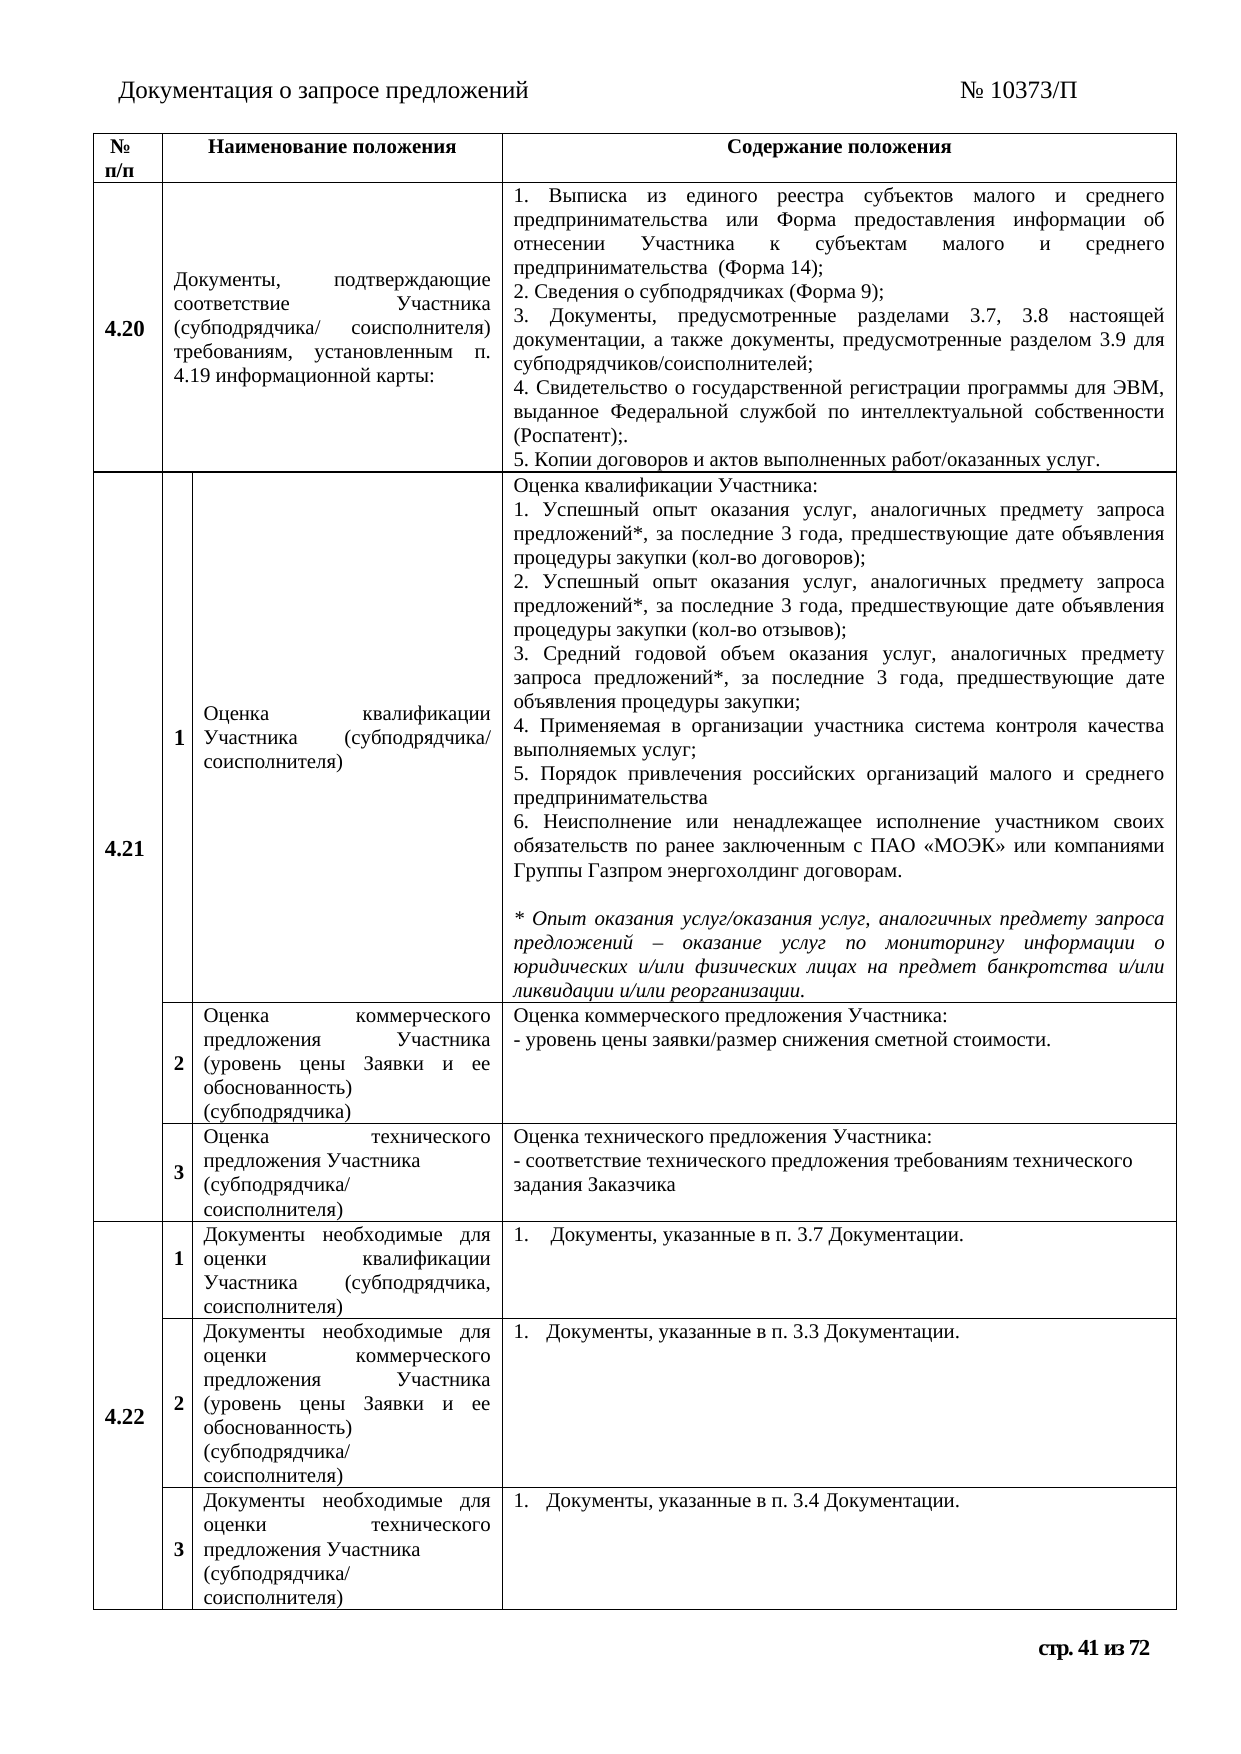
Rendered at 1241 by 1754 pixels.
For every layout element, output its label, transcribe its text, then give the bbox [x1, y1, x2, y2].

table_cell Оценка технического предложения Участника (субподрядчика/ соисполнителя) [193, 1124, 502, 1221]
table_cell Оценка квалификации Участника: 1. Успешный опыт оказания услуг, аналогичных предмету запроса предложений*, за последние 3 года, предшествующие дате объявления процедуры закупки (кол-во договоров); 2. Успешный опыт оказания услуг, аналогичных предмету запроса предложений*, за последние 3 года, предшествующие дате объявления процедуры закупки (кол-во отзывов); 3. Средний годовой объем оказания услуг, аналогичных предмету запроса предложений*, за последние 3 года, предшествующие дате объявления процедуры закупки; 4. Применяемая в организации участника система контроля качества выполняемых услуг; 5. Порядок привлечения российских организаций малого и среднего предпринимательства 6. Неисполнение или ненадлежащее исполнение участником своих обязательств по ранее заключенным с ПАО «МОЭК» или компаниями Группы Газпром энергохолдинг договорам. * Опыт оказания услуг/оказания услуг, аналогичных предмету запроса предложений – оказание услуг по мониторингу информации о юридических и/или физических лицах на предмет банкротства и/или ликвидации и/или реорганизации. [503, 473, 1176, 1002]
table_cell Документы необходимые для оценки квалификации Участника (субподрядчика, соисполнителя) [193, 1222, 502, 1318]
table_cell Документы, указанные в п. 3.3 Документации. [503, 1319, 1176, 1487]
table_cell Документы необходимые для оценки коммерческого предложения Участника (уровень цены Заявки и ее обоснованность) (субподрядчика/ соисполнителя) [193, 1319, 502, 1487]
table_cell 1 [163, 473, 192, 1002]
table_cell Документы необходимые для оценки технического предложения Участника (субподрядчика/ соисполнителя) [193, 1488, 502, 1609]
table_header № п/п [94, 134, 162, 182]
table_cell Документы, подтверждающие соответствие Участника (субподрядчика/ соисполнителя) требованиям, установленным п. 4.19 информационной карты: [163, 183, 502, 471]
table_header Наименование положения [163, 134, 502, 182]
table_cell Оценка коммерческого предложения Участника (уровень цены Заявки и ее обоснованность) (субподрядчика) [193, 1003, 502, 1123]
table_cell Оценка коммерческого предложения Участника: - уровень цены заявки/размер снижения сметной стоимости. [503, 1003, 1176, 1123]
table_cell 3 [163, 1124, 192, 1221]
table_cell 2 [163, 1319, 192, 1487]
table_cell 1 [163, 1222, 192, 1318]
table_cell [94, 1222, 162, 1609]
table_cell Оценка квалификации Участника (субподрядчика/ соисполнителя) [193, 473, 502, 1002]
table_cell Оценка технического предложения Участника: - соответствие технического предложения требованиям технического задания Заказчика [503, 1124, 1176, 1221]
table_header Содержание положения [503, 134, 1176, 182]
table_cell 1. Выписка из единого реестра субъектов малого и среднего предпринимательства или Форма предоставления информации об отнесении Участника к субъектам малого и среднего предпринимательства (Форма 14); 2. Сведения о субподрядчиках (Форма 9); 3. Документы, предусмотренные разделами 3.7, 3.8 настоящей документации, а также документы, предусмотренные разделом 3.9 для субподрядчиков/соисполнителей; 4. Свидетельство о государственной регистрации программы для ЭВМ, выданное Федеральной службой по интеллектуальной собственности (Роспатент);. 5. Копии договоров и актов выполненных работ/оказанных услуг. [503, 183, 1176, 471]
table_cell Документы, указанные в п. 3.4 Документации. [503, 1488, 1176, 1609]
table_cell 3 [163, 1488, 192, 1609]
table_cell Документы, указанные в п. 3.7 Документации. [503, 1222, 1176, 1318]
table_cell 2 [163, 1003, 192, 1123]
table_cell [94, 473, 162, 1221]
table_cell [94, 183, 162, 471]
